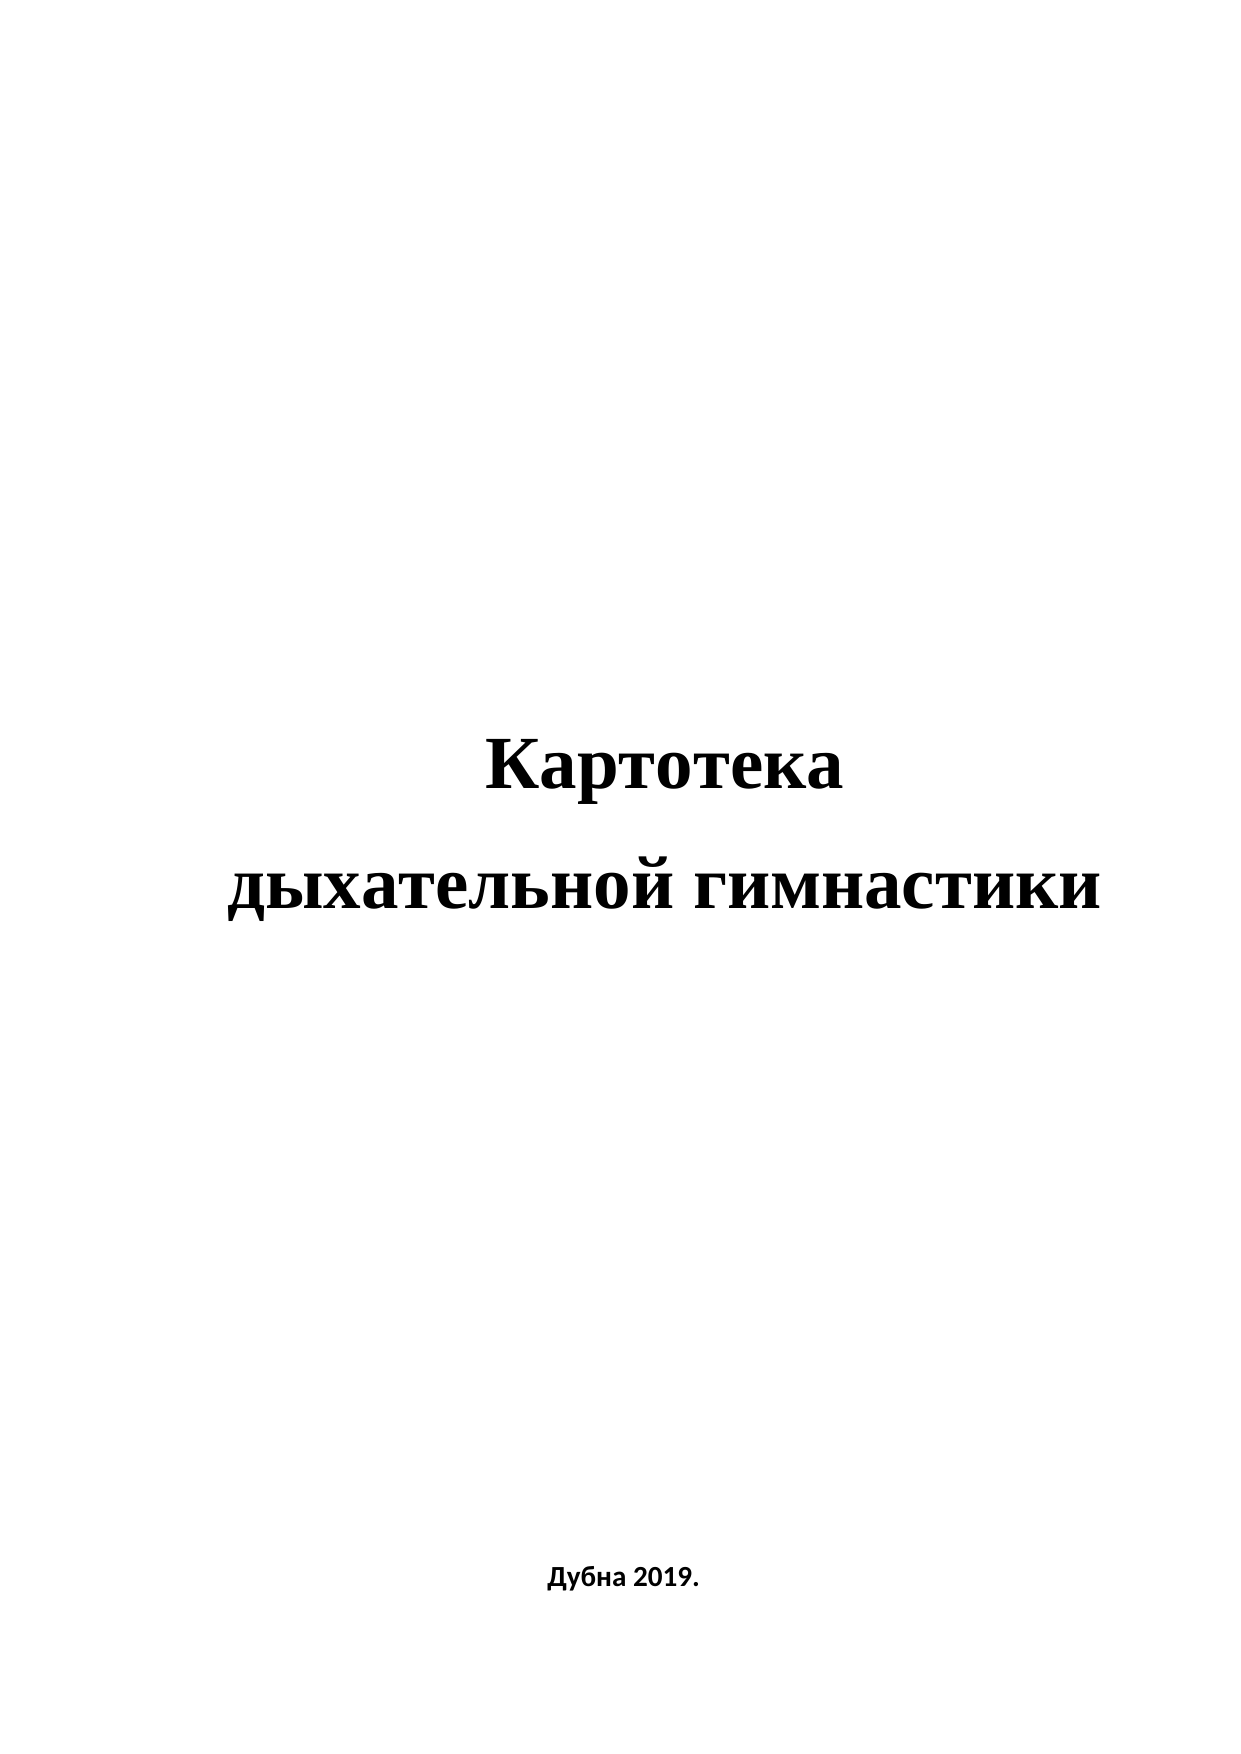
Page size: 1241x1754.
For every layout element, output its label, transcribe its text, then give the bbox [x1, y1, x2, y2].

text Дубна 2019. [177, 1558, 1152, 1594]
text дыхательной гимнастики [177, 838, 1152, 924]
text Картотека [177, 718, 1152, 804]
